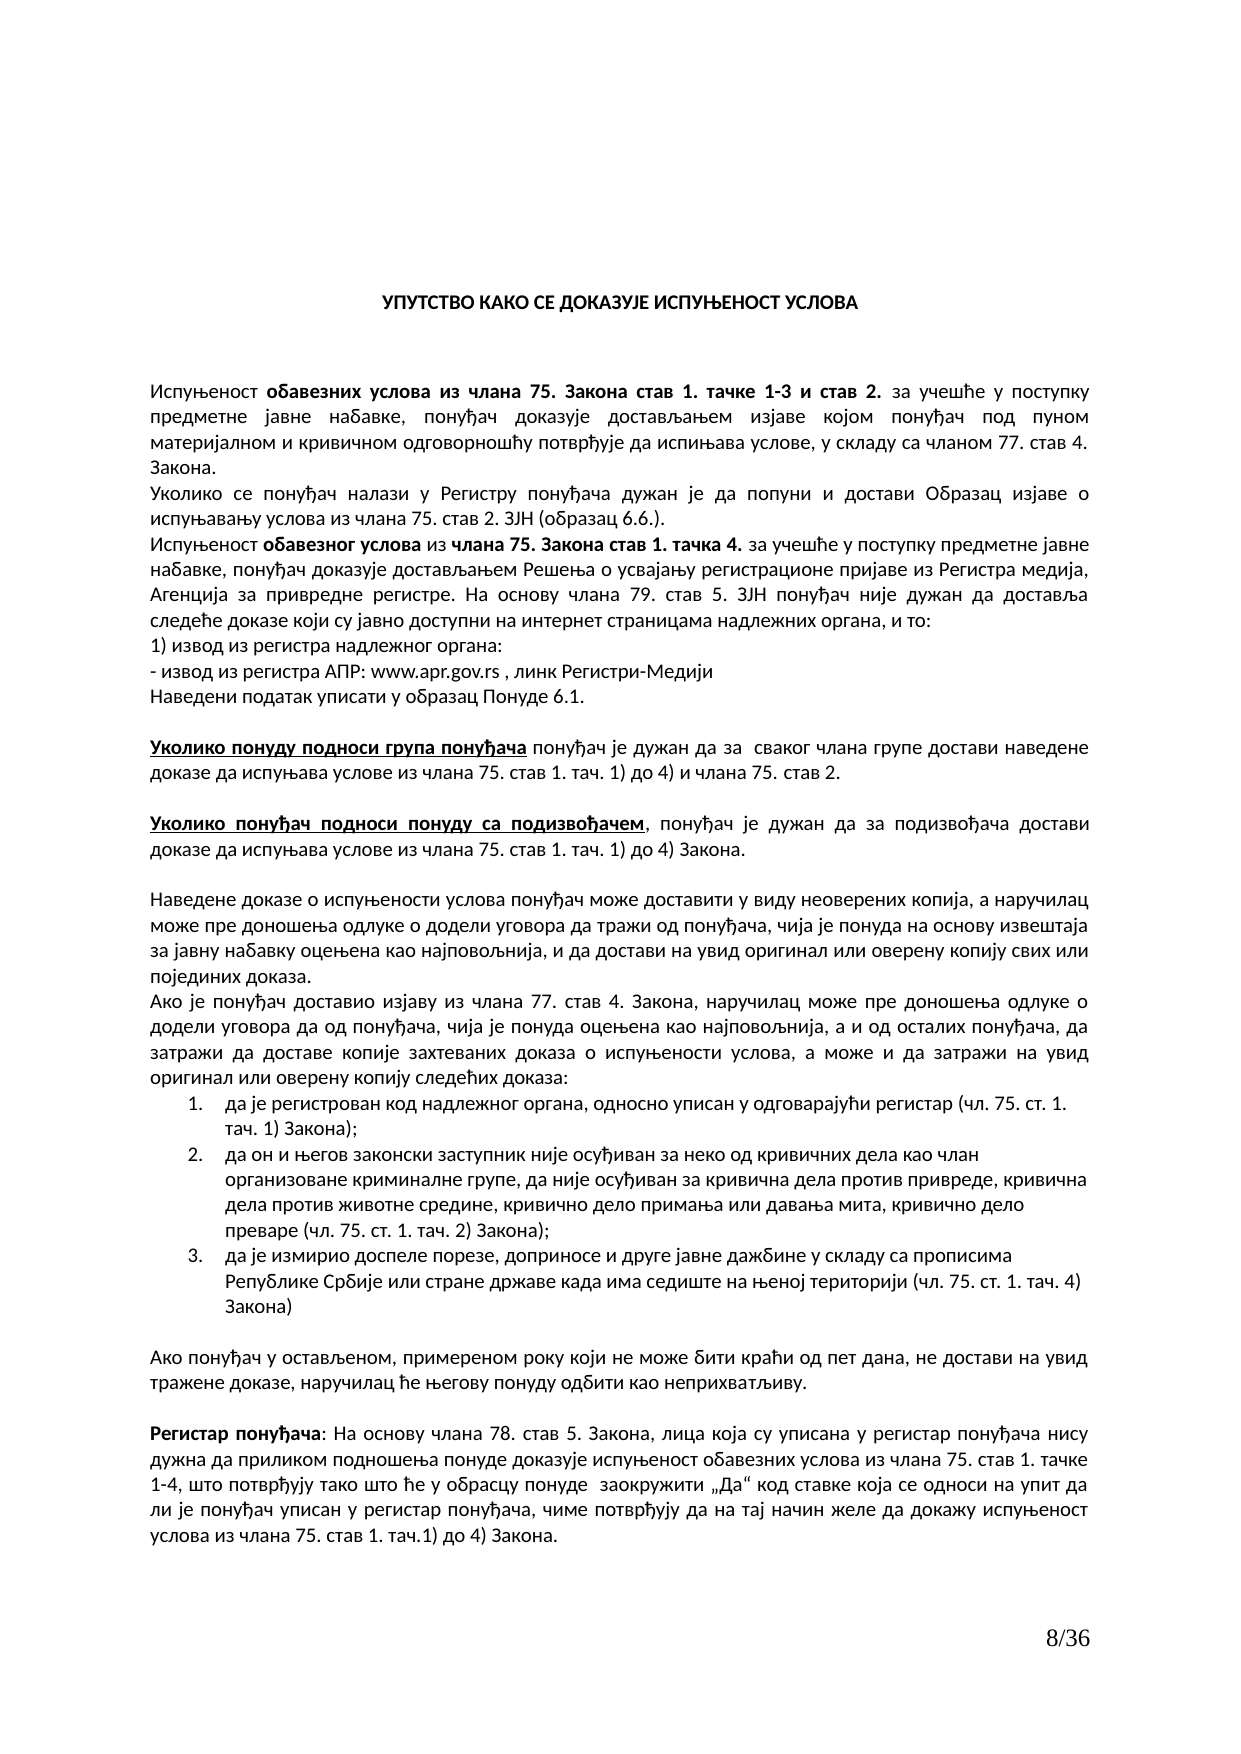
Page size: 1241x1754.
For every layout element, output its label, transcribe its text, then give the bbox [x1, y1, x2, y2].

list да он и његов законски заступник није осуђиван за неко од кривичних дела као члан организоване криминалне групе, да није осуђиван за кривична дела против привреде, кривична дела против животне средине, кривично дело примања или давања мита, кривично дело преваре (чл. 75. ст. 1. тач. 2) Закона); [187, 1141, 1090, 1242]
list да је регистрован код надлежног органа, односно уписан у одговарајући регистар (чл. 75. ст. 1. тач. 1) Закона); [187, 1090, 1090, 1141]
text Наведени податак уписати у образац Понуде 6.1. [150, 683, 1090, 709]
text УПУТСТВО КАКО СЕ ДОКАЗУЈЕ ИСПУЊЕНОСТ УСЛОВА [150, 289, 1090, 315]
text Испуњеност обавезног услова из члана 75. Закона став 1. тачка 4. за учешће у поступку предметне јавне набавке, понуђач доказује достављањем Решења о усвајању регистрационе пријаве из Регистра медија, Агенција за привредне регистре. На основу члана 79. став 5. ЗЈН понуђач није дужан да доставља следеће доказе који су јавно доступни на интернет страницама надлежних органа, и то: [150, 531, 1090, 632]
text Ако понуђач у остављеном, примереном року који не може бити краћи од пет дана, не достави на увид тражене доказе, наручилац ће његову понуду одбити као неприхватљиву. [150, 1344, 1090, 1395]
text Уколико понуду подноси група понуђача понуђач је дужан да за сваког члана групе достави наведене доказе да испуњава услове из члана 75. став 1. тач. 1) до 4) и члана 75. став 2. [150, 734, 1090, 785]
text Наведене доказе о испуњености услова понуђач може доставити у виду неоверених копија, а наручилац може пре доношења одлуке о додели уговора да тражи од понуђача, чија је понуда на основу извештаја за јавну набавку оцењена као најповољнија, и да достави на увид оригинал или оверену копију свих или појединих доказа. [150, 887, 1090, 988]
text Ако је понуђач доставио изјаву из члана 77. став 4. Закона, наручилац може пре доношења одлуке о додели уговора да од понуђача, чија је понуда оцењена као најповољнија, а и од осталих понуђача, да затражи да доставе копије захтеваних доказа о испуњености услова, а може и да затражи на увид оригинал или оверену копију следећих доказа: [150, 988, 1090, 1090]
text - извод из регистра АПР: www.apr.gov.rs , линк Регистри-Медији [150, 658, 1090, 683]
list да је измирио доспеле порезе, доприносе и друге јавне дажбине у складу са прописима Републике Србије или стране државе када има седиште на њеној територији (чл. 75. ст. 1. тач. 4) Закона) [187, 1242, 1090, 1319]
text Уколико се понуђач налази у Регистру понуђача дужан је да попуни и достави Образац изјаве о испуњавању услова из члана 75. став 2. ЗЈН (образац 6.6.). [150, 480, 1090, 531]
text Испуњеност обавезних услова из члана 75. Закона став 1. тачке 1-3 и став 2. за учешће у поступку предметне јавне набавке, понуђач доказује достављањем изјаве којом понуђач под пуном материјалном и кривичном одговорношћу потврђује да испињава услове, у складу са чланом 77. став 4. Закона. [150, 378, 1090, 480]
text 1) извод из регистра надлежног органа: [150, 632, 1090, 658]
text Регистар понуђача: На основу члана 78. став 5. Закона, лица која су уписана у регистар понуђача нису дужна да приликом подношења понуде доказује испуњеност обавезних услова из члана 75. став 1. тачке 1-4, што потврђују тако што ће у обрасцу понуде заокружити „Да“ код ставке која се односи на упит да ли је понуђач уписан у регистар понуђача, чиме потврђују да на тај начин желе да докажу испуњеност услова из члана 75. став 1. тач.1) до 4) Закона. [150, 1420, 1090, 1547]
text Уколико понуђач подноси понуду са подизвођачем, понуђач је дужан да за подизвођача достави доказе да испуњава услове из члана 75. став 1. тач. 1) до 4) Закона. [150, 810, 1090, 861]
